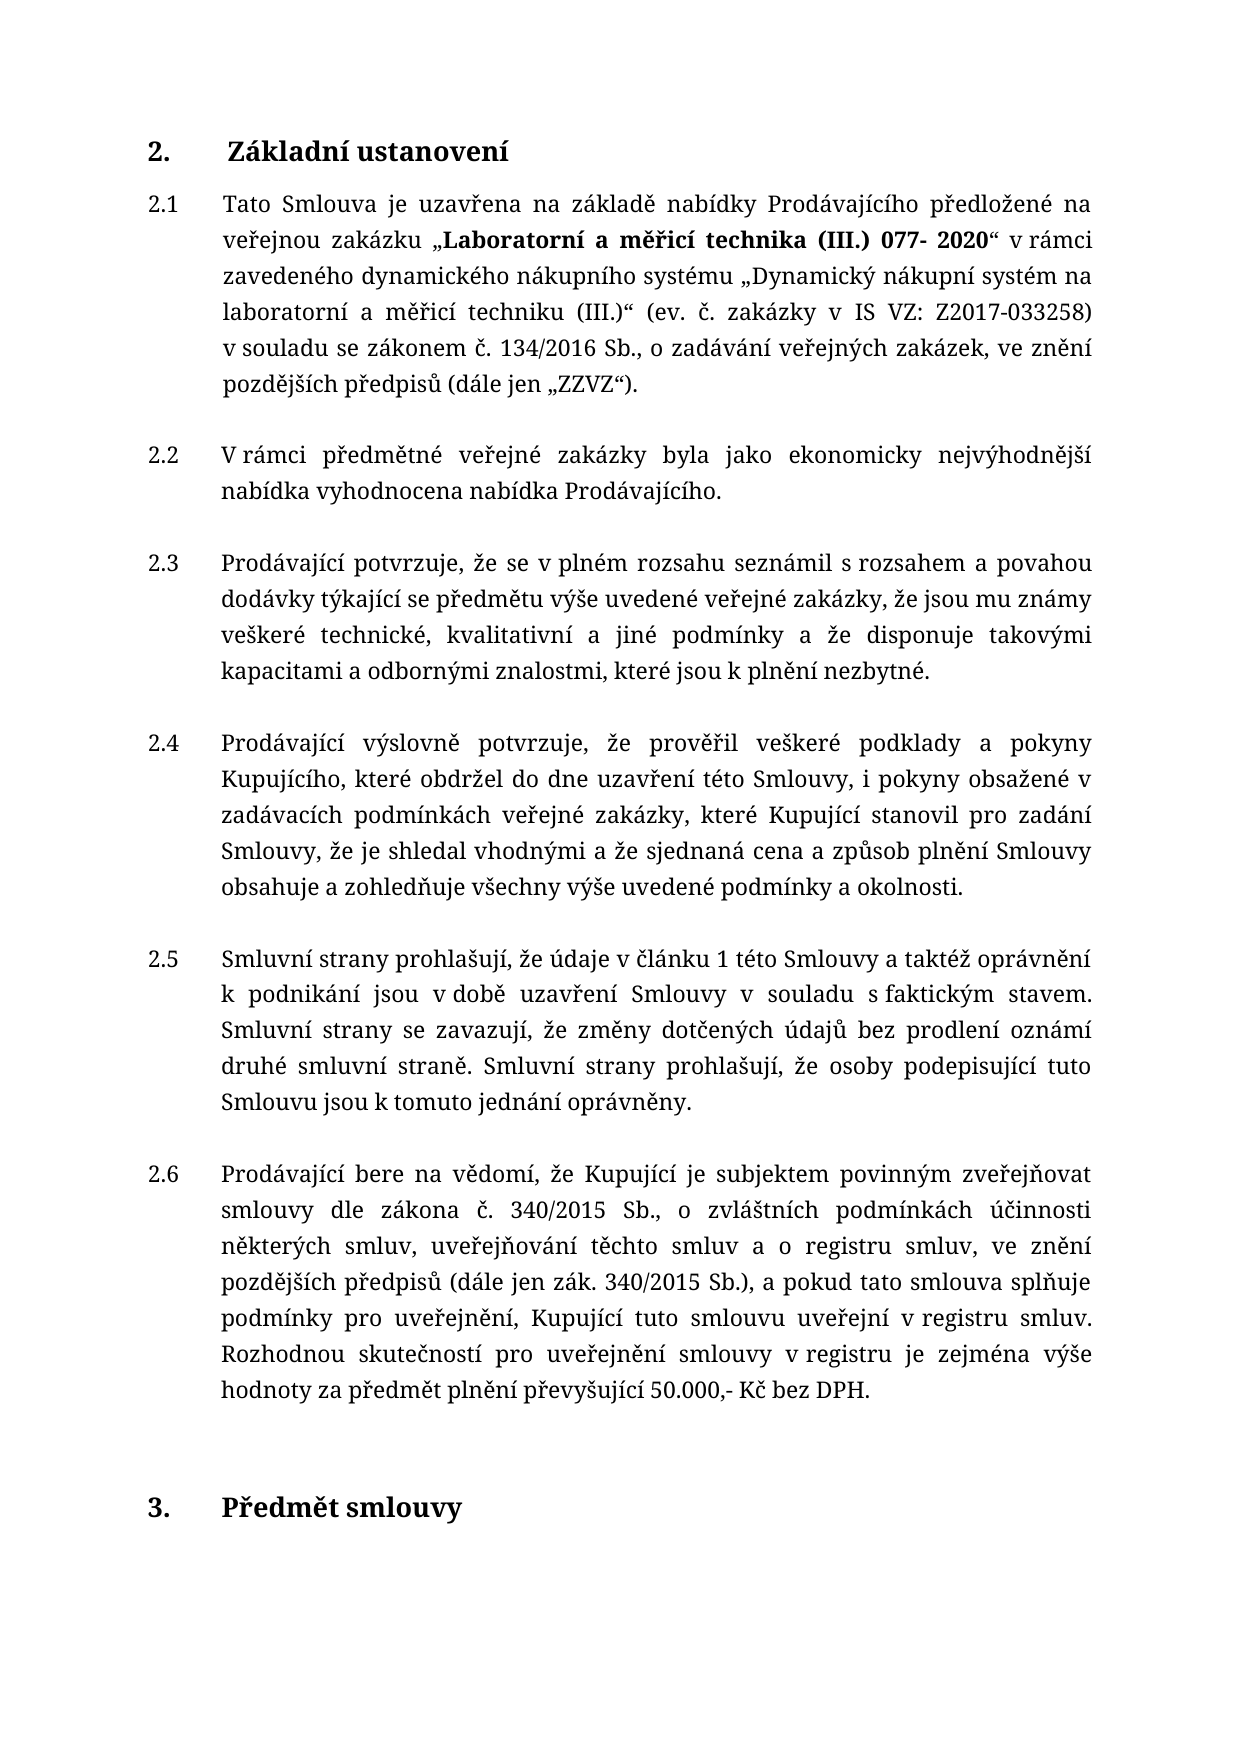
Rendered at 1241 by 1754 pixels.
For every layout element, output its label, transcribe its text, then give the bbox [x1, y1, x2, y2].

text 2.1 Tato Smlouva je uzavřena na základě nabídky Prodávajícího předložené na veřejnou zakázku „Laboratorní a měřicí technika (III.) 077- 2020“ v rámci zavedeného dynamického nákupního systému „Dynamický nákupní systém na laboratorní a měřicí techniku (III.)“ (ev. č. zakázky v IS VZ: Z2017-033258) v souladu se zákonem č. 134/2016 Sb., o zadávání veřejných zakázek, ve znění pozdějších předpisů (dále jen „ZZVZ“). [148, 188, 1093, 399]
text 2.6 Prodávající bere na vědomí, že Kupující je subjektem povinným zveřejňovat smlouvy dle zákona č. 340/2015 Sb., o zvláštních podmínkách účinnosti některých smluv, uveřejňování těchto smluv a o registru smluv, ve znění pozdějších předpisů (dále jen zák. 340/2015 Sb.), a pokud tato smlouva splňuje podmínky pro uveřejnění, Kupující tuto smlouvu uveřejní v registru smluv. Rozhodnou skutečností pro uveřejnění smlouvy v registru je zejména výše hodnoty za předmět plnění převyšující 50.000,- Kč bez DPH. [148, 1158, 1093, 1405]
text 2.5 Smluvní strany prohlašují, že údaje v článku 1 této Smlouvy a taktéž oprávnění k podnikání jsou v době uzavření Smlouvy v souladu s faktickým stavem. Smluvní strany se zavazují, že změny dotčených údajů bez prodlení oznámí druhé smluvní straně. Smluvní strany prohlašují, že osoby podepisující tuto Smlouvu jsou k tomuto jednání oprávněny. [148, 942, 1093, 1117]
text 2.2 V rámci předmětné veřejné zakázky byla jako ekonomicky nejvýhodnější nabídka vyhodnocena nabídka Prodávajícího. [148, 439, 1093, 507]
text 2.3 Prodávající potvrzuje, že se v plném rozsahu seznámil s rozsahem a povahou dodávky týkající se předmětu výše uvedené veřejné zakázky, že jsou mu známy veškeré technické, kvalitativní a jiné podmínky a že disponuje takovými kapacitami a odbornými znalostmi, které jsou k plnění nezbytné. [148, 547, 1093, 686]
text 3. Předmět smlouvy [148, 1488, 1093, 1525]
text 2. Základní ustanovení [148, 133, 1093, 170]
text 2.4 Prodávající výslovně potvrzuje, že prověřil veškeré podklady a pokyny Kupujícího, které obdržel do dne uzavření této Smlouvy, i pokyny obsažené v zadávacích podmínkách veřejné zakázky, které Kupující stanovil pro zadání Smlouvy, že je shledal vhodnými a že sjednaná cena a způsob plnění Smlouvy obsahuje a zohledňuje všechny výše uvedené podmínky a okolnosti. [148, 727, 1093, 902]
